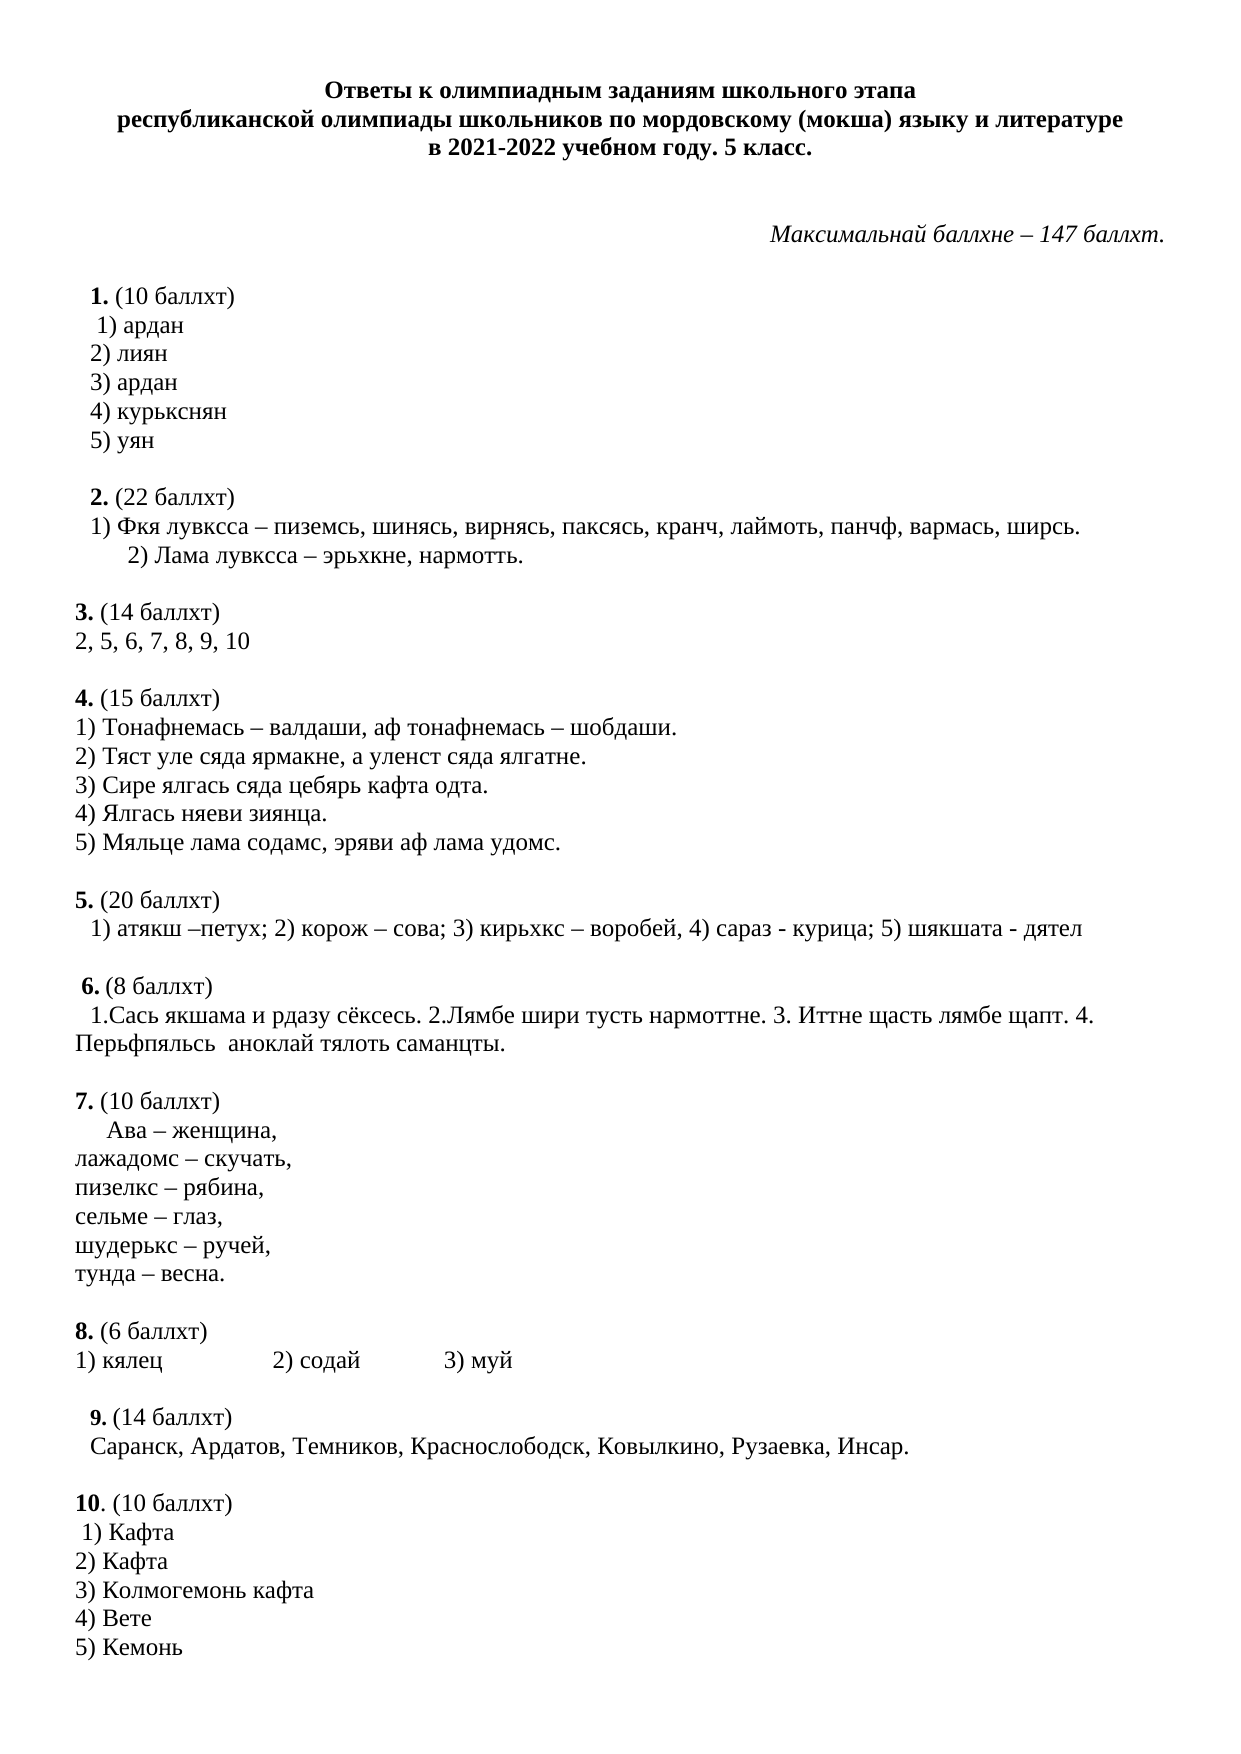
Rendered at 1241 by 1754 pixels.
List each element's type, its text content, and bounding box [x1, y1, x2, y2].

list 1) Фкя лувксса – пиземсь, шинясь, вирнясь, паксясь, кранч, лаймоть, панчф, вармась, ширсь. [75, 511, 1165, 540]
list 5) Мяльце лама содамс, эряви аф лама удомс. [75, 827, 1165, 856]
text 5. (20 баллхт) [75, 885, 1165, 913]
list 3. (14 баллхт) [75, 597, 1165, 626]
text тунда – весна. [75, 1258, 1165, 1287]
list 1) Тонафнемась – валдаши, аф тонафнемась – шобдаши. [75, 712, 1165, 741]
text 2) Кафта [75, 1546, 1165, 1575]
list 2. (22 баллхт) [75, 482, 1165, 511]
text 10. (10 баллхт) [75, 1488, 1165, 1517]
list 1. (10 баллхт) [75, 281, 1165, 310]
text 1) Кафта [75, 1517, 1165, 1546]
list 1) атякш –петух; 2) корож – сова; 3) кирьхкс – воробей, 4) сараз - курица; 5) шякшата - дятел [75, 913, 1165, 942]
list 6. (8 баллхт) [75, 971, 1165, 1000]
list Саранск, Ардатов, Темников, Краснослободск, Ковылкино, Рузаевка, Инсар. [75, 1431, 1165, 1460]
list 5) уян [75, 425, 1165, 453]
list 2) лиян [75, 338, 1165, 367]
text 7. (10 баллхт) [75, 1086, 1165, 1115]
list 4. (15 баллхт) [75, 683, 1165, 712]
list 3) ардан [75, 367, 1165, 396]
text республиканской олимпиады школьников по мордовскому (мокша) языку и литературе [75, 104, 1165, 132]
text Ава – женщина, [75, 1115, 1165, 1143]
text Максимальнай баллхне – 147 баллхт. [45, 219, 1165, 247]
text 1) кялец 2) содай 3) муй [75, 1345, 1165, 1373]
list 4) Ялгась няеви зиянца. [75, 798, 1165, 827]
list 1.Сась якшама и рдазу сёксесь. 2.Лямбе шири тусть нармоттне. 3. Иттне щасть лямбе щапт. 4. Перьфпяльсь аноклай тялоть саманцты. [75, 1000, 1165, 1057]
list 2) Тяст уле сяда ярмакне, а уленст сяда ялгатне. [75, 741, 1165, 770]
list 9. (14 баллхт) [75, 1402, 1165, 1431]
text шудерькс – ручей, [75, 1230, 1165, 1258]
list 3) Сире ялгась сяда цебярь кафта одта. [75, 770, 1165, 798]
text сельме – глаз, [75, 1201, 1165, 1230]
text в 2021-2022 учебном году. 5 класс. [75, 132, 1165, 161]
text пизелкс – рябина, [75, 1172, 1165, 1201]
text 8. (6 баллхт) [75, 1316, 1165, 1345]
text 3) Колмогемонь кафта [75, 1575, 1165, 1603]
text лажадомс – скучать, [75, 1143, 1165, 1172]
list 2) Лама лувксса – эрьхкне, нармотть. [75, 540, 1165, 568]
text 4) Вете [75, 1603, 1165, 1632]
text 5) Кемонь [75, 1632, 1165, 1661]
list 4) курькснян [75, 396, 1165, 425]
list 2, 5, 6, 7, 8, 9, 10 [75, 626, 1165, 655]
text Ответы к олимпиадным заданиям школьного этапа [75, 75, 1165, 104]
list 1) ардан [75, 310, 1165, 338]
